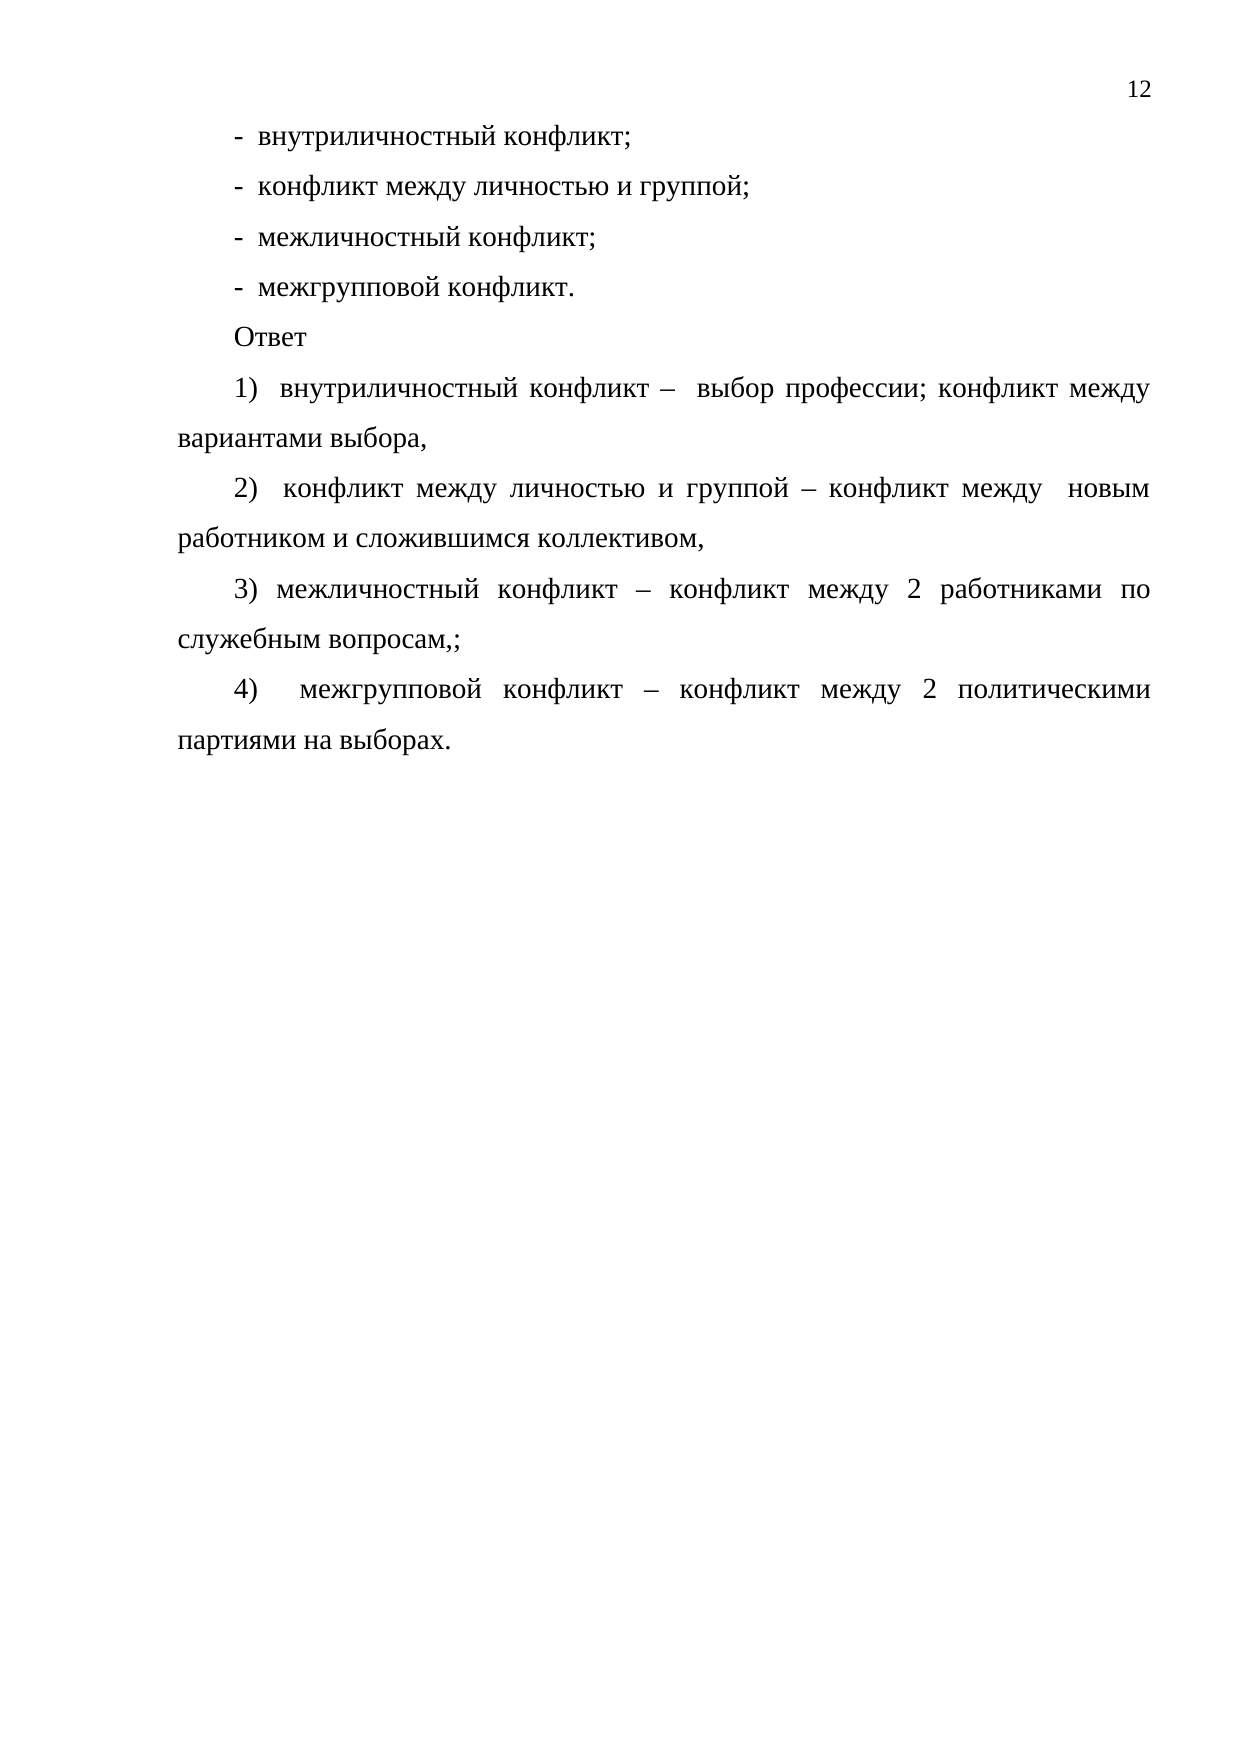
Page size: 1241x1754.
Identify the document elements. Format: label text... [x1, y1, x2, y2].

text - конфликт между личностью и группой; [177, 168, 1152, 202]
text 1) внутриличностный конфликт – выбор профессии; конфликт между вариантами выбора, [177, 370, 1152, 453]
text - межгрупповой конфликт. [177, 269, 1152, 303]
text 2) конфликт между личностью и группой – конфликт между новым работником и сложившимся коллективом, [177, 470, 1152, 554]
text 4) межгрупповой конфликт – конфликт между 2 политическими партиями на выборах. [177, 672, 1152, 755]
text - внутриличностный конфликт; [177, 118, 1152, 152]
text - межличностный конфликт; [177, 219, 1152, 252]
text Ответ [177, 319, 1152, 353]
text 3) межличностный конфликт – конфликт между 2 работниками по служебным вопросам,; [177, 571, 1152, 655]
